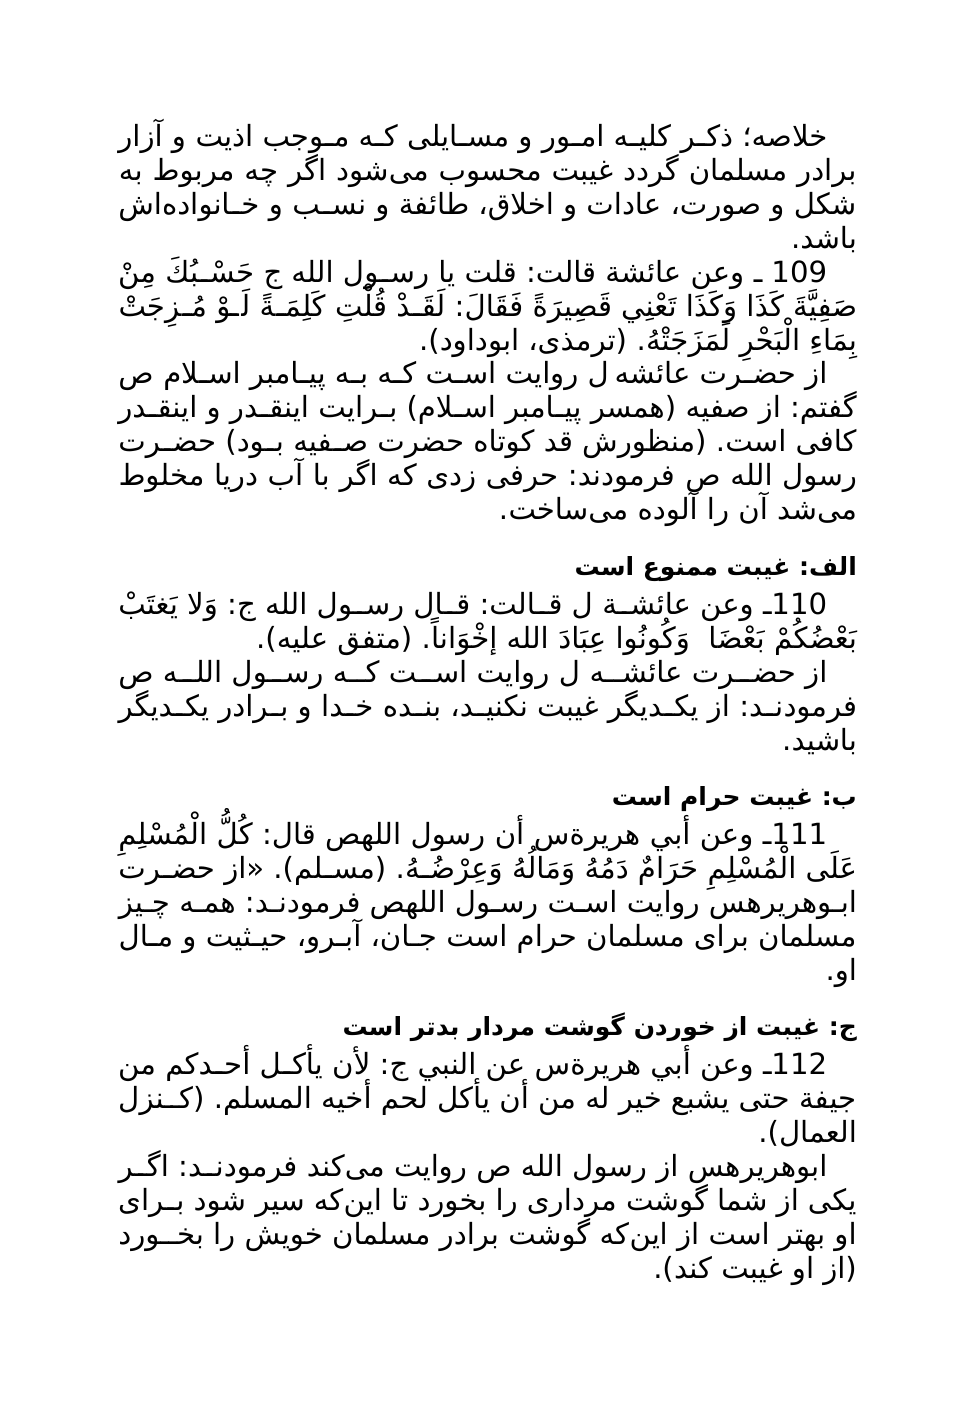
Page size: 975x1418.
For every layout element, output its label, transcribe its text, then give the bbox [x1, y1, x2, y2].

text ج: غیبت از خوردن گوشت مردار بدتر است [118, 1012, 857, 1041]
text 112ـ وعن أبي هريرةس عن النبي ج: لأن يأكل أحدكم من جيفة حتى يشبع خير له من أن يأكل لحم أخيه المسلم. (کنزل العمال). [118, 1047, 857, 1149]
text الف: غیبت ممنوع است [118, 552, 857, 581]
text از حضرت عائشه ل روایت است که رسول الله ص فرمودند: از یکدیگر غیبت نکنید، بنده خدا و برادر یکدیگر باشید. [118, 655, 857, 757]
text 111ـ وعن أبي هريرةس أن رسول اللهص قال: كُلُّ الْمُسْلِمِ عَلَى الْمُسْلِمِ حَرَامٌ دَمُهُ وَمَالُهُ وَعِرْضُهُ. (مسلم). «از حضرت ابوهریرهس روایت است رسول اللهص فرمودند: همه چیز مسلمان برای مسلمان حرام است جان، آبرو، حیثیت و مال او. [118, 817, 857, 987]
text خلاصه؛ ذکر کلیه امور و مسایلی که موجب اذیت و آزار برادر مسلمان گردد غیبت محسوب می‌شود اگر چه مربوط به شکل و صورت، عادات و اخلاق، طائفة و نسب و خانواده‌اش باشد. [118, 119, 857, 255]
text از حضرت عائشه ل روایت است که به پیامبر اسلام ص گفتم: از صفیه (همسر پیامبر اسلام) برایت اینقدر و اینقدر کافی است. (منظورش قد کوتاه حضرت صفیه بود) حضرت رسول الله ص فرمودند: حرفی زدی که اگر با آب دریا مخلوط می‌شد آن را آلوده می‌ساخت. [118, 357, 857, 527]
text ابوهریرهس از رسول الله ص روایت می‌کند فرمودند: اگر یکی از شما گوشت مرداری را بخورد تا این‌که سیر شود برای او بهتر است از این‌که گوشت برادر مسلمان خویش را بخورد (از او غیبت کند). [118, 1149, 857, 1285]
text ب: غیبت حرام است [118, 782, 857, 811]
text 110ـ وعن عائشة ل قالت: قال رسول الله ج: وَلا يَغتَبْ بَعْضُكُمْ بَعْضَا وَكُونُوا عِبَادَ الله إخْوَاناً. (متفق علیه). [118, 587, 857, 655]
text 109 ـ وعن عائشة قالت: قلت يا رسول الله ج حَسْبُكَ مِنْ صَفِيَّةَ كَذَا وَكَذَا تَعْنِي قَصِيرَةً فَقَالَ: لَقَدْ قُلْتِ كَلِمَةً لَوْ مُزِجَتْ بِمَاءِ الْبَحْرِ لَمَزَجَتْهُ. (ترمذی، ابوداود). [118, 255, 857, 357]
